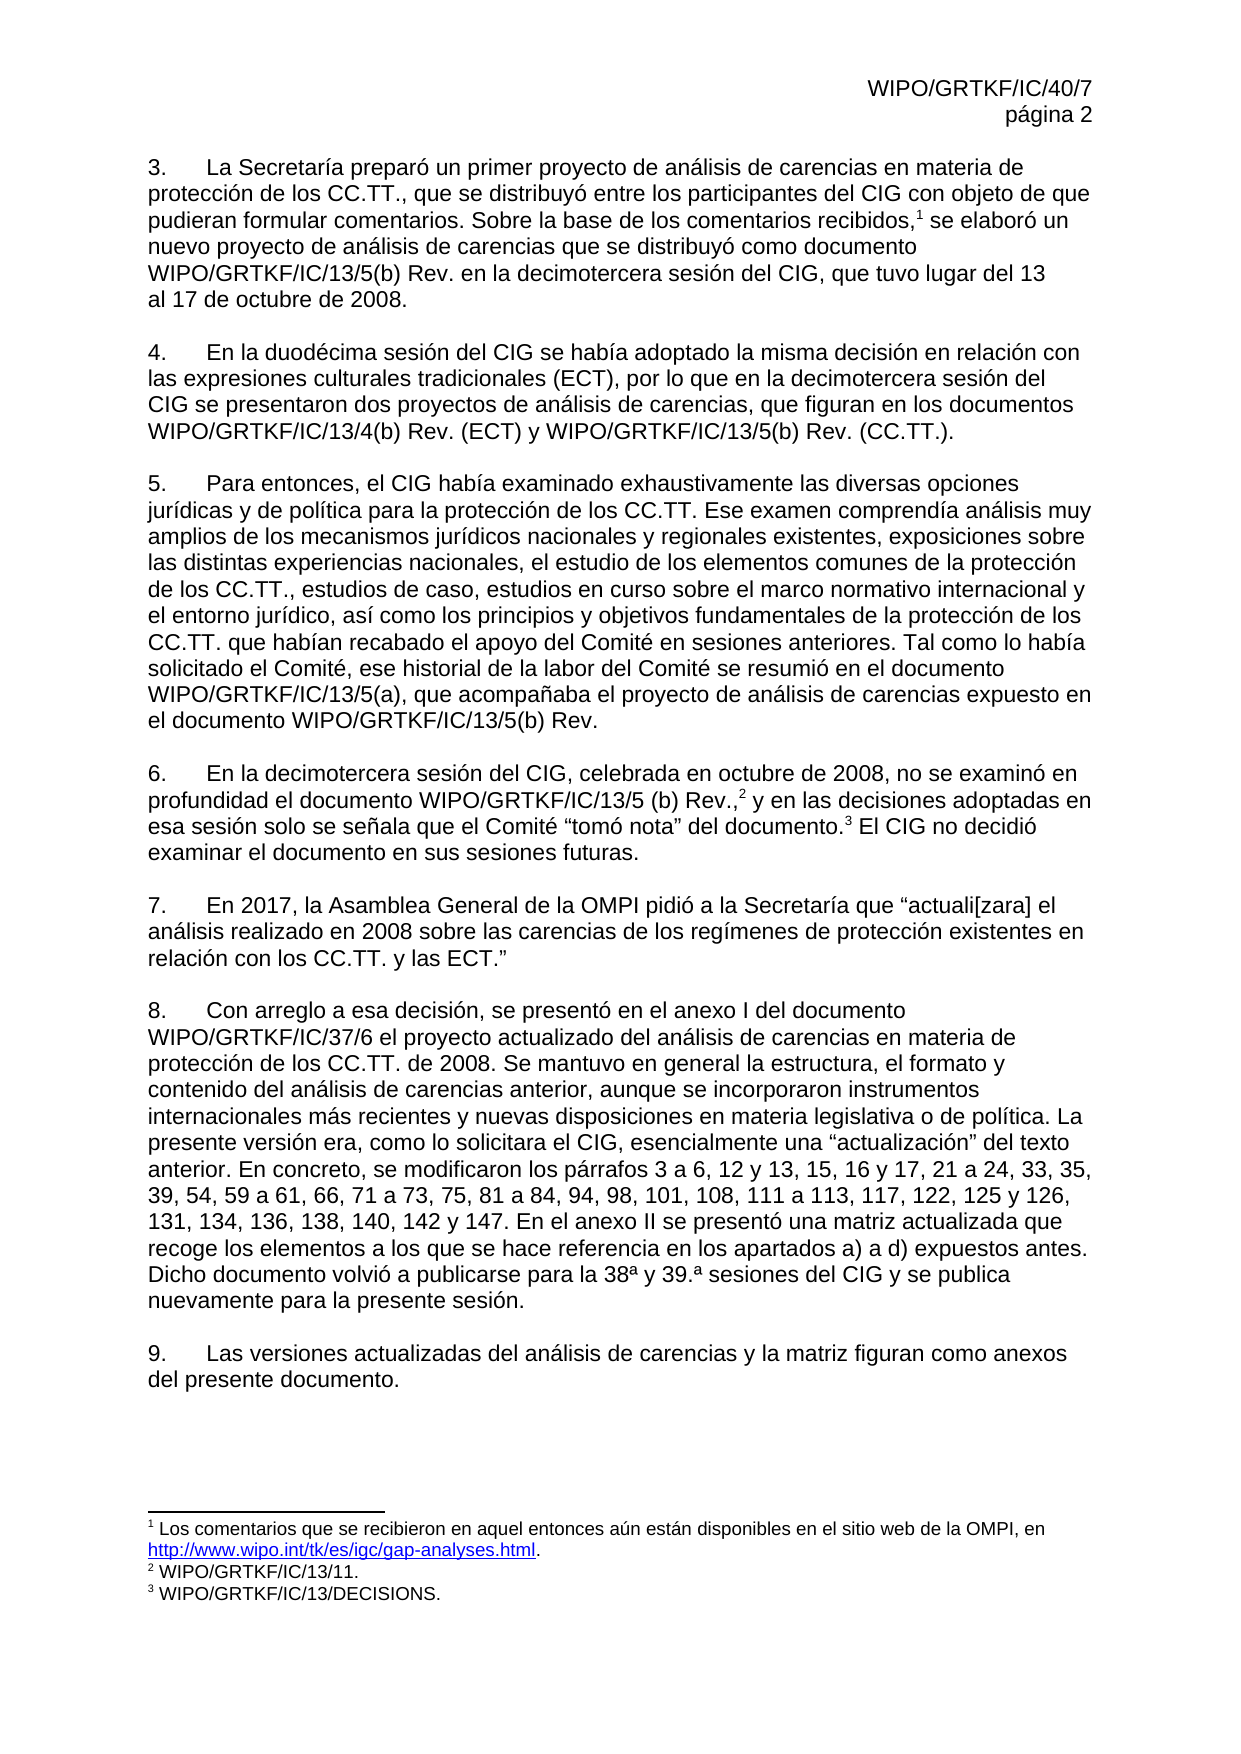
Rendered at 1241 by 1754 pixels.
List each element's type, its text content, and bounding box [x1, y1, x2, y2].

list En la decimotercera sesión del CIG, celebrada en octubre de 2008, no se examinó en profundidad el documento WIPO/GRTKF/IC/13/5 (b) Rev., y en las decisiones adoptadas en esa sesión solo se señala que el Comité “tomó nota” del documento. El CIG no decidió examinar el documento en sus sesiones futuras. [148, 760, 1092, 866]
list La Secretaría preparó un primer proyecto de análisis de carencias en materia de protección de los CC.TT., que se distribuyó entre los participantes del CIG con objeto de que pudieran formular comentarios. Sobre la base de los comentarios recibidos, se elaboró un nuevo proyecto de análisis de carencias que se distribuyó como documento WIPO/GRTKF/IC/13/5(b) Rev. en la decimotercera sesión del CIG, que tuvo lugar del 13 al 17 de octubre de 2008. [148, 154, 1092, 312]
list En la duodécima sesión del CIG se había adoptado la misma decisión en relación con las expresiones culturales tradicionales (ECT), por lo que en la decimotercera sesión del CIG se presentaron dos proyectos de análisis de carencias, que figuran en los documentos WIPO/GRTKF/IC/13/4(b) Rev. (ECT) y WIPO/GRTKF/IC/13/5(b) Rev. (CC.TT.). [148, 338, 1092, 444]
list Las versiones actualizadas del análisis de carencias y la matriz figuran como anexos del presente documento. [148, 1340, 1092, 1393]
list Para entonces, el CIG había examinado exhaustivamente las diversas opciones jurídicas y de política para la protección de los CC.TT. Ese examen comprendía análisis muy amplios de los mecanismos jurídicos nacionales y regionales existentes, exposiciones sobre las distintas experiencias nacionales, el estudio de los elementos comunes de la protección de los CC.TT., estudios de caso, estudios en curso sobre el marco normativo internacional y el entorno jurídico, así como los principios y objetivos fundamentales de la protección de los CC.TT. que habían recabado el apoyo del Comité en sesiones anteriores. Tal como lo había solicitado el Comité, ese historial de la labor del Comité se resumió en el documento WIPO/GRTKF/IC/13/5(a), que acompañaba el proyecto de análisis de carencias expuesto en el documento WIPO/GRTKF/IC/13/5(b) Rev. [148, 470, 1092, 734]
list En 2017, la Asamblea General de la OMPI pidió a la Secretaría que “actuali[zara] el análisis realizado en 2008 sobre las carencias de los regímenes de protección existentes en relación con los CC.TT. y las ECT.” [148, 892, 1092, 971]
list Con arreglo a esa decisión, se presentó en el anexo I del documento WIPO/GRTKF/IC/37/6 el proyecto actualizado del análisis de carencias en materia de protección de los CC.TT. de 2008. Se mantuvo en general la estructura, el formato y contenido del análisis de carencias anterior, aunque se incorporaron instrumentos internacionales más recientes y nuevas disposiciones en materia legislativa o de política. La presente versión era, como lo solicitara el CIG, esencialmente una “actualización” del texto anterior. En concreto, se modificaron los párrafos 3 a 6, 12 y 13, 15, 16 y 17, 21 a 24, 33, 35, 39, 54, 59 a 61, 66, 71 a 73, 75, 81 a 84, 94, 98, 101, 108, 111 a 113, 117, 122, 125 y 126, 131, 134, 136, 138, 140, 142 y 147. En el anexo II se presentó una matriz actualizada que recoge los elementos a los que se hace referencia en los apartados a) a d) expuestos antes. Dicho documento volvió a publicarse para la 38ª y 39.ª sesiones del CIG y se publica nuevamente para la presente sesión. [148, 997, 1092, 1314]
